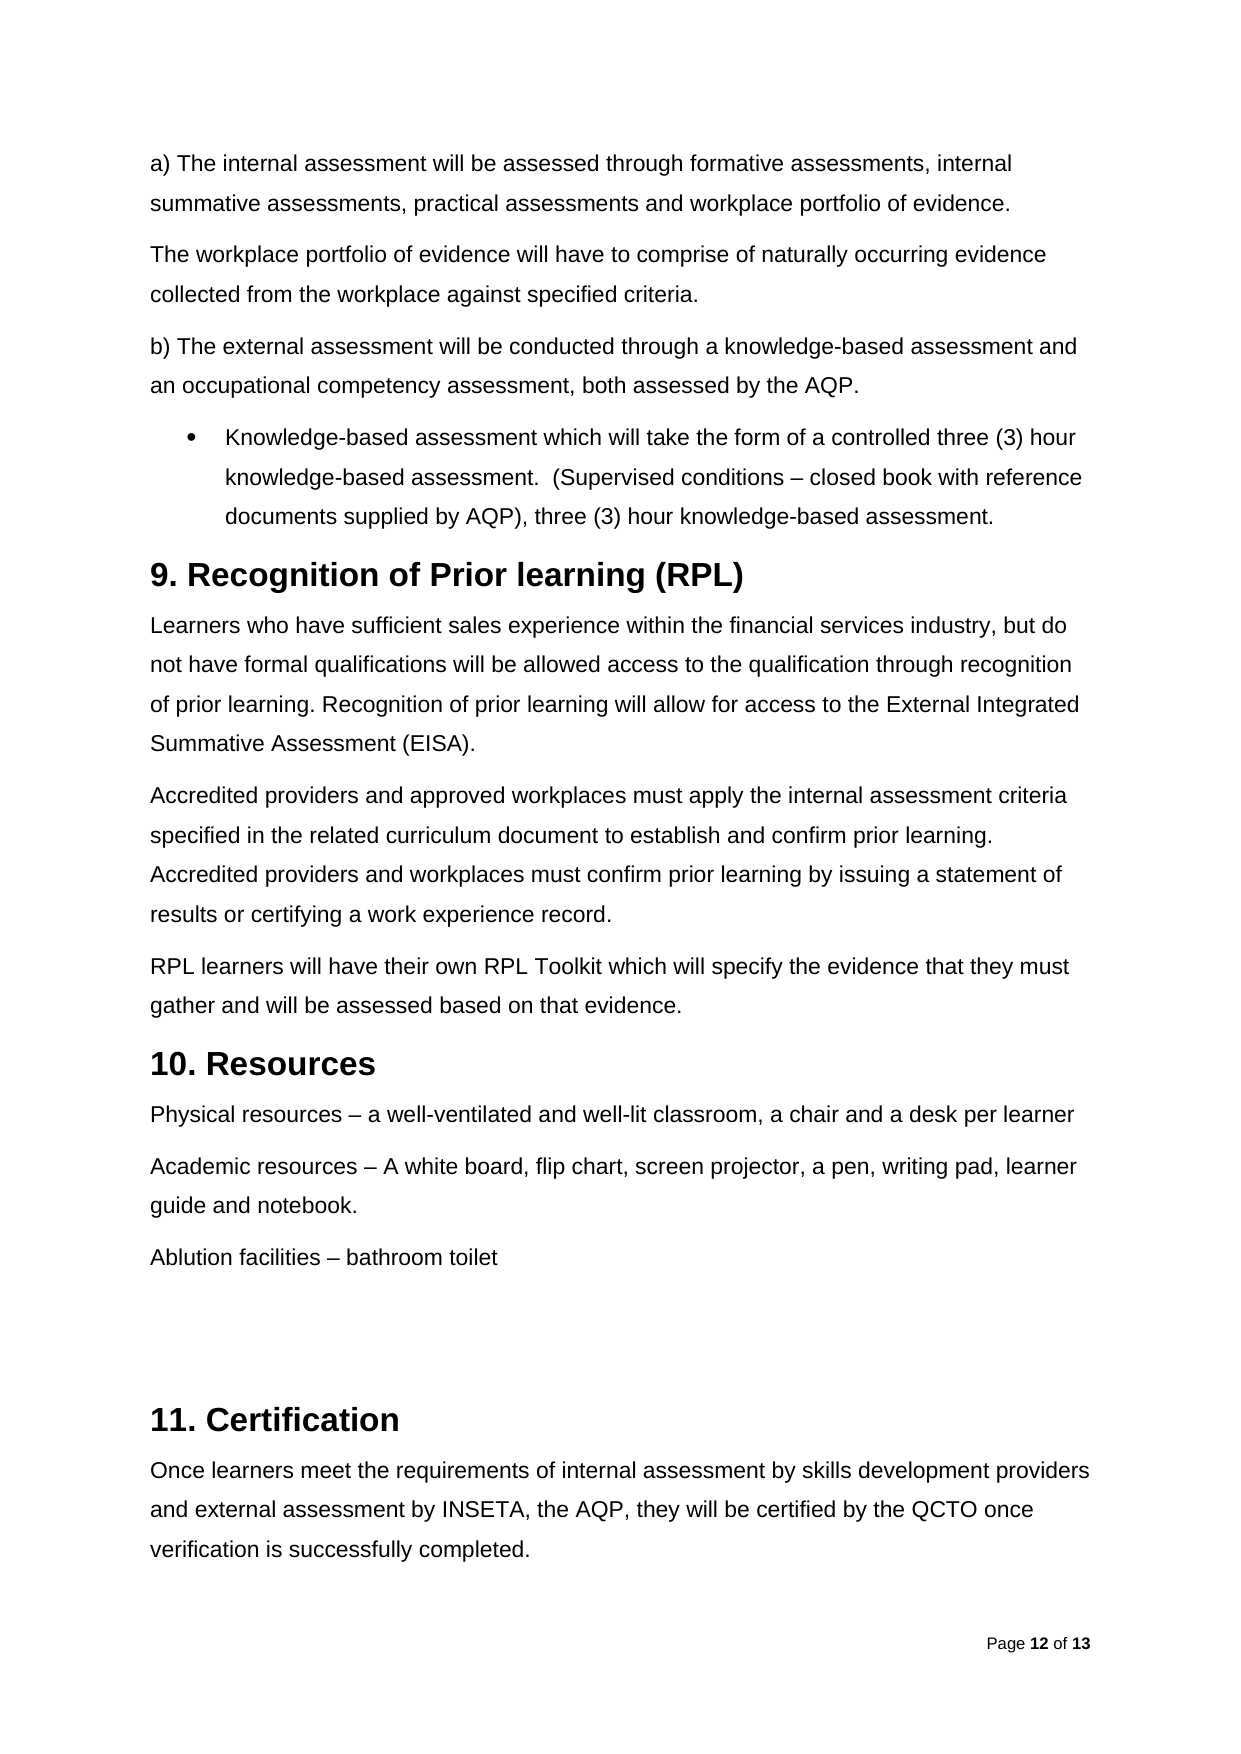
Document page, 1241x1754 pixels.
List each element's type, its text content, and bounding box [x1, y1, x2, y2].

text Academic resources – A white board, flip chart, screen projector, a pen, writing pad, learner guide and notebook. [150, 1153, 1090, 1219]
list Knowledge-based assessment which will take the form of a controlled three (3) hour knowledge-based assessment. (Supervised conditions – closed book with reference documents supplied by AQP), three (3) hour knowledge-based assessment. [187, 424, 1090, 530]
subtitle 9. Recognition of Prior learning (RPL) [150, 555, 1090, 594]
text Learners who have sufficient sales experience within the financial services industry, but do not have formal qualifications will be allowed access to the qualification through recognition of prior learning. Recognition of prior learning will allow for access to the External Integrated Summative Assessment (EISA). [150, 612, 1090, 757]
text b) The external assessment will be conducted through a knowledge-based assessment and an occupational competency assessment, both assessed by the AQP. [150, 333, 1090, 399]
text a) The internal assessment will be assessed through formative assessments, internal summative assessments, practical assessments and workplace portfolio of evidence. [150, 150, 1090, 216]
text Physical resources – a well-ventilated and well-lit classroom, a chair and a desk per learner [150, 1101, 1090, 1127]
text The workplace portfolio of evidence will have to comprise of naturally occurring evidence collected from the workplace against specified criteria. [150, 241, 1090, 307]
text RPL learners will have their own RPL Toolkit which will specify the evidence that they must gather and will be assessed based on that evidence. [150, 953, 1090, 1019]
subtitle 11. Certification [150, 1400, 1090, 1439]
text Once learners meet the requirements of internal assessment by skills development providers and external assessment by INSETA, the AQP, they will be certified by the QCTO once verification is successfully completed. [150, 1457, 1090, 1562]
text Accredited providers and approved workplaces must apply the internal assessment criteria specified in the related curriculum document to establish and confirm prior learning. Accredited providers and workplaces must confirm prior learning by issuing a statement of results or certifying a work experience record. [150, 782, 1090, 927]
subtitle 10. Resources [150, 1044, 1090, 1083]
text Ablution facilities – bathroom toilet [150, 1244, 1090, 1271]
